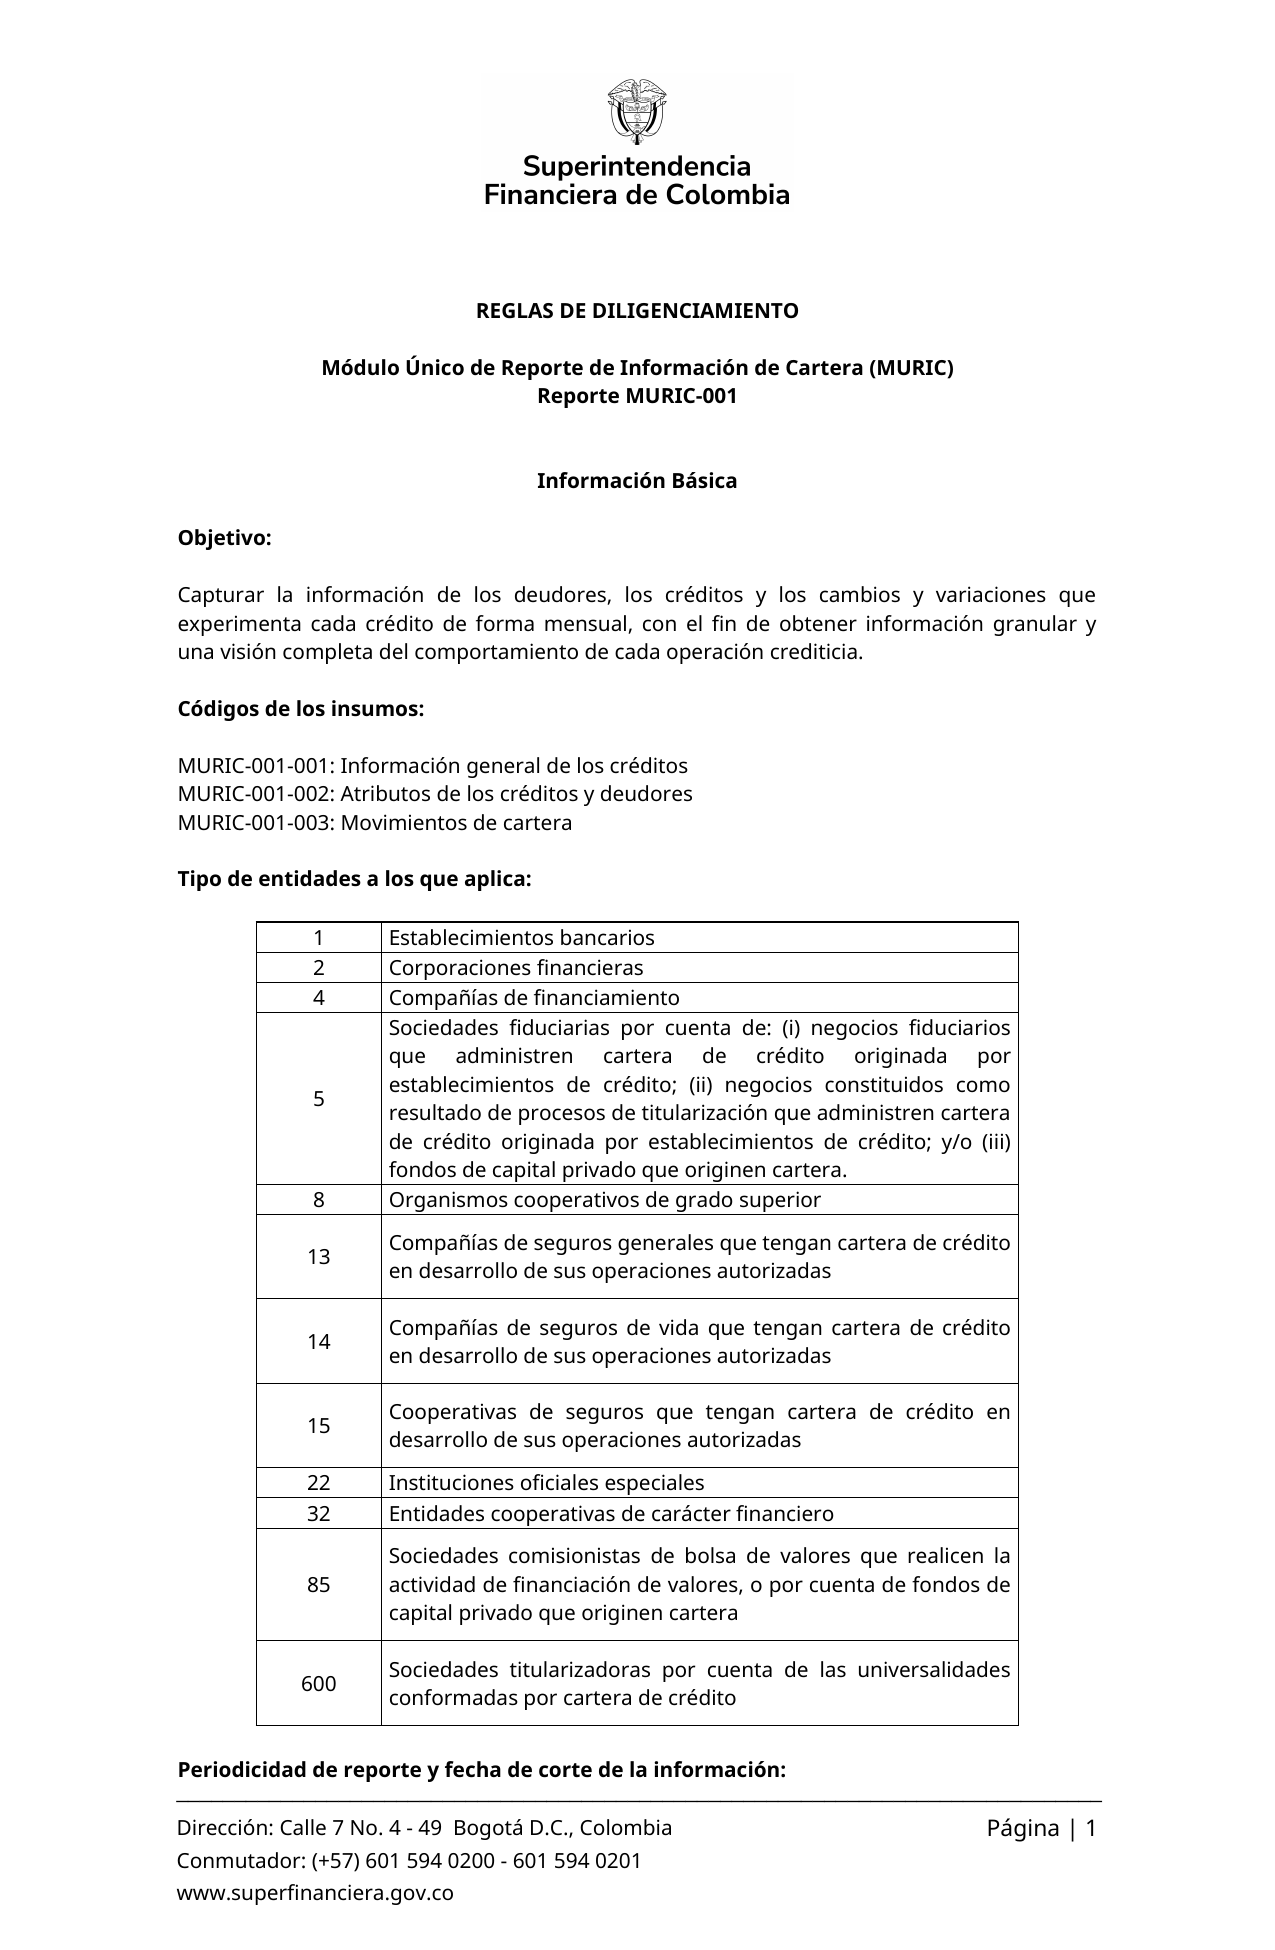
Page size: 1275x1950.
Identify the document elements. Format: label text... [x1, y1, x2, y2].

text Tipo de entidades a los que aplica: [177, 864, 1098, 893]
table_cell Sociedades fiduciarias por cuenta de: (i) negocios fiduciarios que administren cartera de crédito originada por establecimientos de crédito; (ii) negocios constituidos como resultado de procesos de titularización que administren cartera de crédito originada por establecimientos de crédito; y/o (iii) fondos de capital privado que originen cartera. [382, 1013, 1018, 1184]
table_cell Compañías de seguros de vida que tengan cartera de crédito en desarrollo de sus operaciones autorizadas [382, 1299, 1018, 1383]
text MURIC-001-001: Información general de los créditos [177, 751, 1098, 779]
table_cell 4 [257, 983, 381, 1012]
table_cell Organismos cooperativos de grado superior [382, 1185, 1018, 1214]
text Capturar la información de los deudores, los créditos y los cambios y variaciones que experimenta cada crédito de forma mensual, con el fin de obtener información granular y una visión completa del comportamiento de cada operación crediticia. [177, 580, 1098, 666]
table_cell 600 [257, 1641, 381, 1725]
table_cell 8 [257, 1185, 381, 1214]
table_cell 5 [257, 1013, 381, 1184]
table_cell 2 [257, 953, 381, 982]
table_cell Compañías de financiamiento [382, 983, 1018, 1012]
table_cell 14 [257, 1299, 381, 1383]
table_cell Instituciones oficiales especiales [382, 1468, 1018, 1497]
table_cell 32 [257, 1498, 381, 1527]
table_cell Sociedades titularizadoras por cuenta de las universalidades conformadas por cartera de crédito [382, 1641, 1018, 1725]
picture [480, 73, 795, 212]
text Reporte MURIC-001 [177, 381, 1098, 409]
text Objetivo: [177, 523, 1098, 552]
table_cell 22 [257, 1468, 381, 1497]
table_cell Cooperativas de seguros que tengan cartera de crédito en desarrollo de sus operaciones autorizadas [382, 1384, 1018, 1467]
text Información Básica [177, 466, 1098, 495]
text MURIC-001-003: Movimientos de cartera [177, 808, 1098, 836]
table_cell Corporaciones financieras [382, 953, 1018, 982]
table_cell Sociedades comisionistas de bolsa de valores que realicen la actividad de financiación de valores, o por cuenta de fondos de capital privado que originen cartera [382, 1529, 1018, 1640]
text MURIC-001-002: Atributos de los créditos y deudores [177, 779, 1098, 808]
table_cell Entidades cooperativas de carácter financiero [382, 1498, 1018, 1527]
table_cell 15 [257, 1384, 381, 1467]
table_header Establecimientos bancarios [382, 923, 1018, 952]
table_header 1 [257, 923, 381, 952]
table_cell 13 [257, 1215, 381, 1298]
text REGLAS DE DILIGENCIAMIENTO [177, 296, 1098, 324]
text Códigos de los insumos: [177, 694, 1098, 722]
table_cell 85 [257, 1529, 381, 1640]
table_cell Compañías de seguros generales que tengan cartera de crédito en desarrollo de sus operaciones autorizadas [382, 1215, 1018, 1298]
text Periodicidad de reporte y fecha de corte de la información: [177, 1755, 1098, 1783]
text Módulo Único de Reporte de Información de Cartera (MURIC) [177, 353, 1098, 381]
